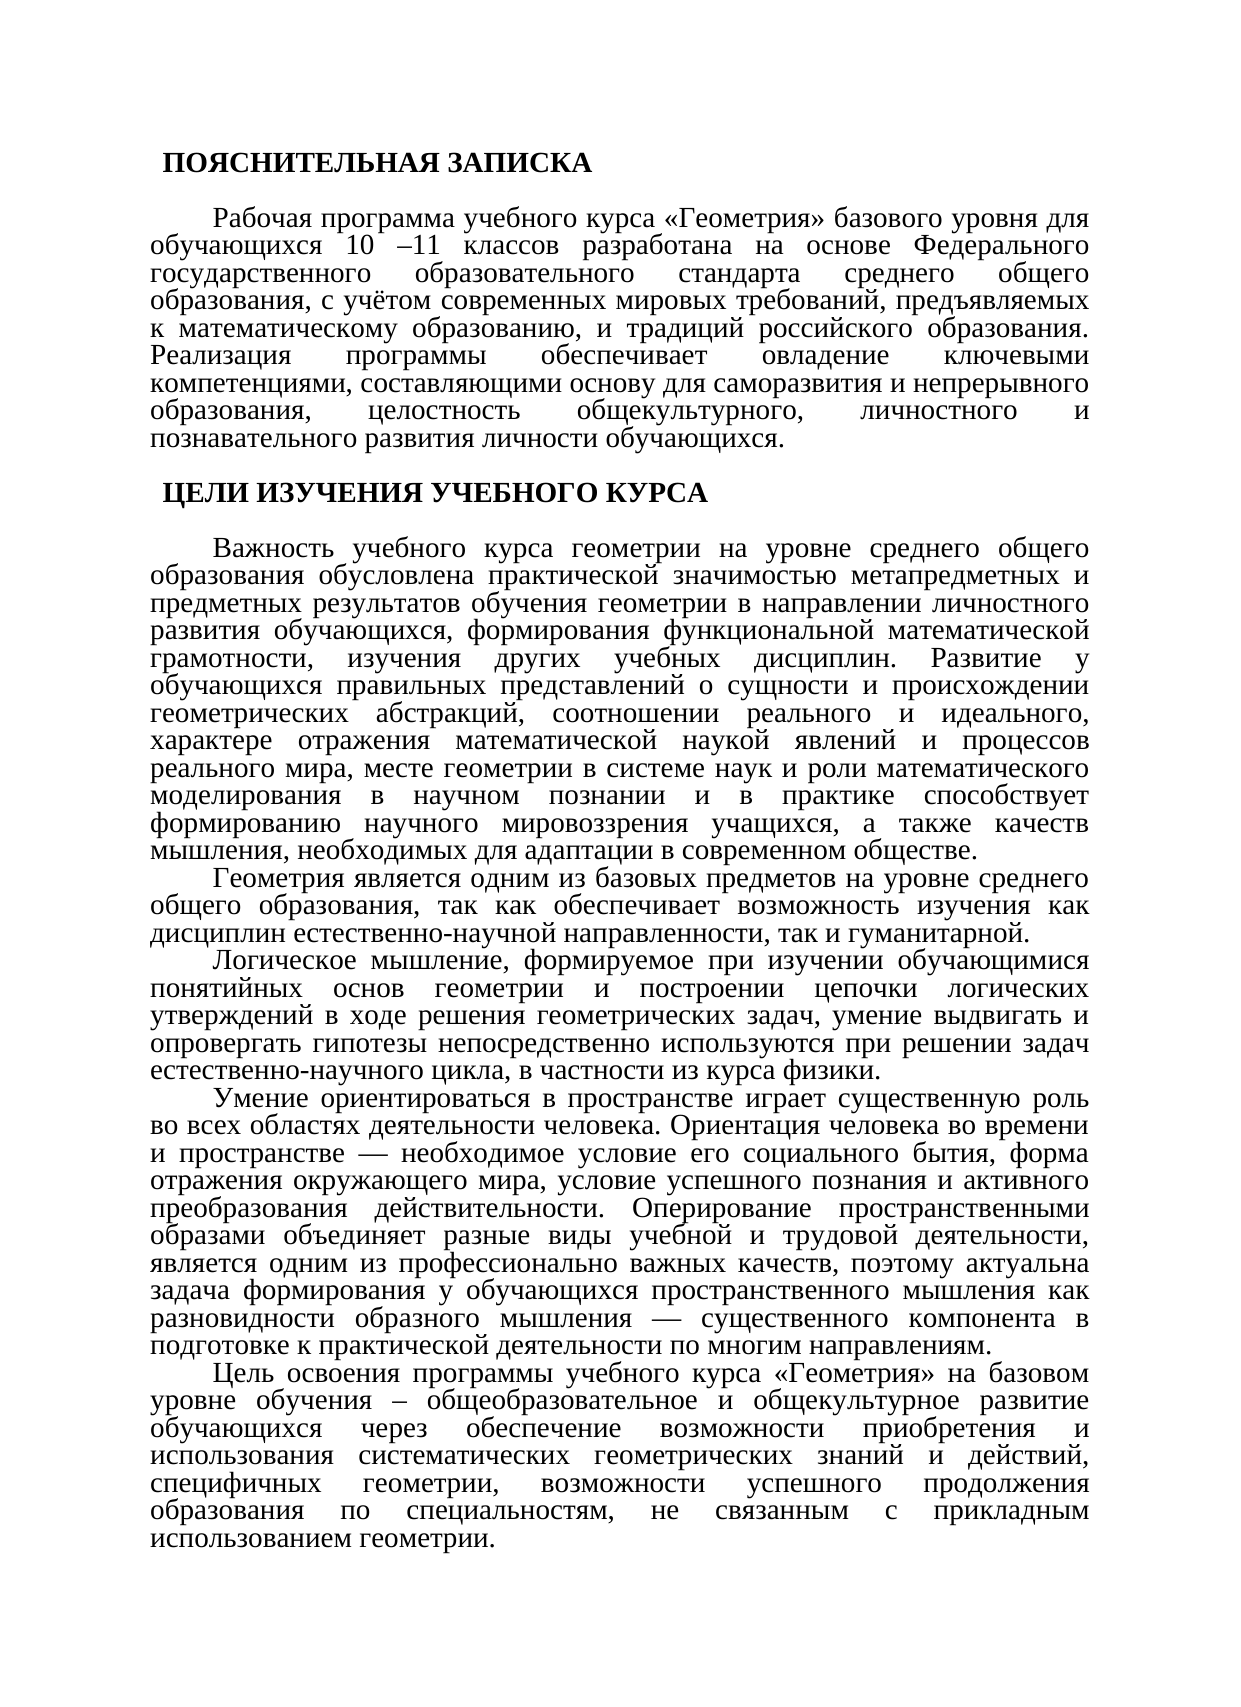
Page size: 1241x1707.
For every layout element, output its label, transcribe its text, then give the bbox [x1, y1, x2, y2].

text ПОЯСНИТЕЛЬНАЯ ЗАПИСКА [162, 150, 1090, 177]
text ЦЕЛИ ИЗУЧЕНИЯ УЧЕБНОГО КУРСА [162, 480, 1090, 507]
text Важность учебного курса геометрии на уровне среднего общего образования обусловлена практической значимостью метапредметных и предметных результатов обучения геометрии в направлении личностного развития обучающихся, формирования функциональной математической грамотности, изучения других учебных дисциплин. Развитие у обучающихся правильных представлений о сущности и происхождении геометрических абстракций, соотношении реального и идеального, характере отражения математической наукой явлений и процессов реального мира, месте геометрии в системе наук и роли математического моделирования в научном познании и в практике способствует формированию научного мировоззрения учащихся, а также качеств мышления, необходимых для адаптации в современном обществе. [150, 535, 1090, 865]
text Цель освоения программы учебного курса «Геометрия» на базовом уровне обучения – общеобразовательное и общекультурное развитие обучающихся через обеспечение возможности приобретения и использования систематических геометрических знаний и действий, специфичных геометрии, возможности успешного продолжения образования по специальностям, не связанным с прикладным использованием геометрии. [150, 1360, 1090, 1552]
text Умение ориентироваться в пространстве играет существенную роль во всех областях деятельности человека. Ориентация человека во времени и пространстве ― необходимое условие его социального бытия, форма отражения окружающего мира, условие успешного познания и активного преобразования действительности. Оперирование пространственными образами объединяет разные виды учебной и трудовой деятельности, является одним из профессионально важных качеств, поэтому актуальна задача формирования у обучающихся пространственного мышления как разновидности образного мышления ― существенного компонента в подготовке к практической деятельности по многим направлениям. [150, 1085, 1090, 1360]
text Рабочая программа учебного курса «Геометрия» базового уровня для обучающихся 10 –11 классов разработана на основе Федерального государственного образовательного стандарта среднего общего образования, с учётом современных мировых требований, предъявляемых к математическому образованию, и традиций российского образования. Реализация программы обеспечивает овладение ключевыми компетенциями, составляющими основу для саморазвития и непрерывного образования, целостность общекультурного, личностного и познавательного развития личности обучающихся. [150, 205, 1090, 452]
text Логическое мышление, формируемое при изучении обучающимися понятийных основ геометрии и построении цепочки логических утверждений в ходе решения геометрических задач, умение выдвигать и опровергать гипотезы непосредственно используются при решении задач естественно-научного цикла, в частности из курса физики. [150, 947, 1090, 1085]
text Геометрия является одним из базовых предметов на уровне среднего общего образования, так как обеспечивает возможность изучения как дисциплин естественно-научной направленности, так и гуманитарной. [150, 865, 1090, 947]
